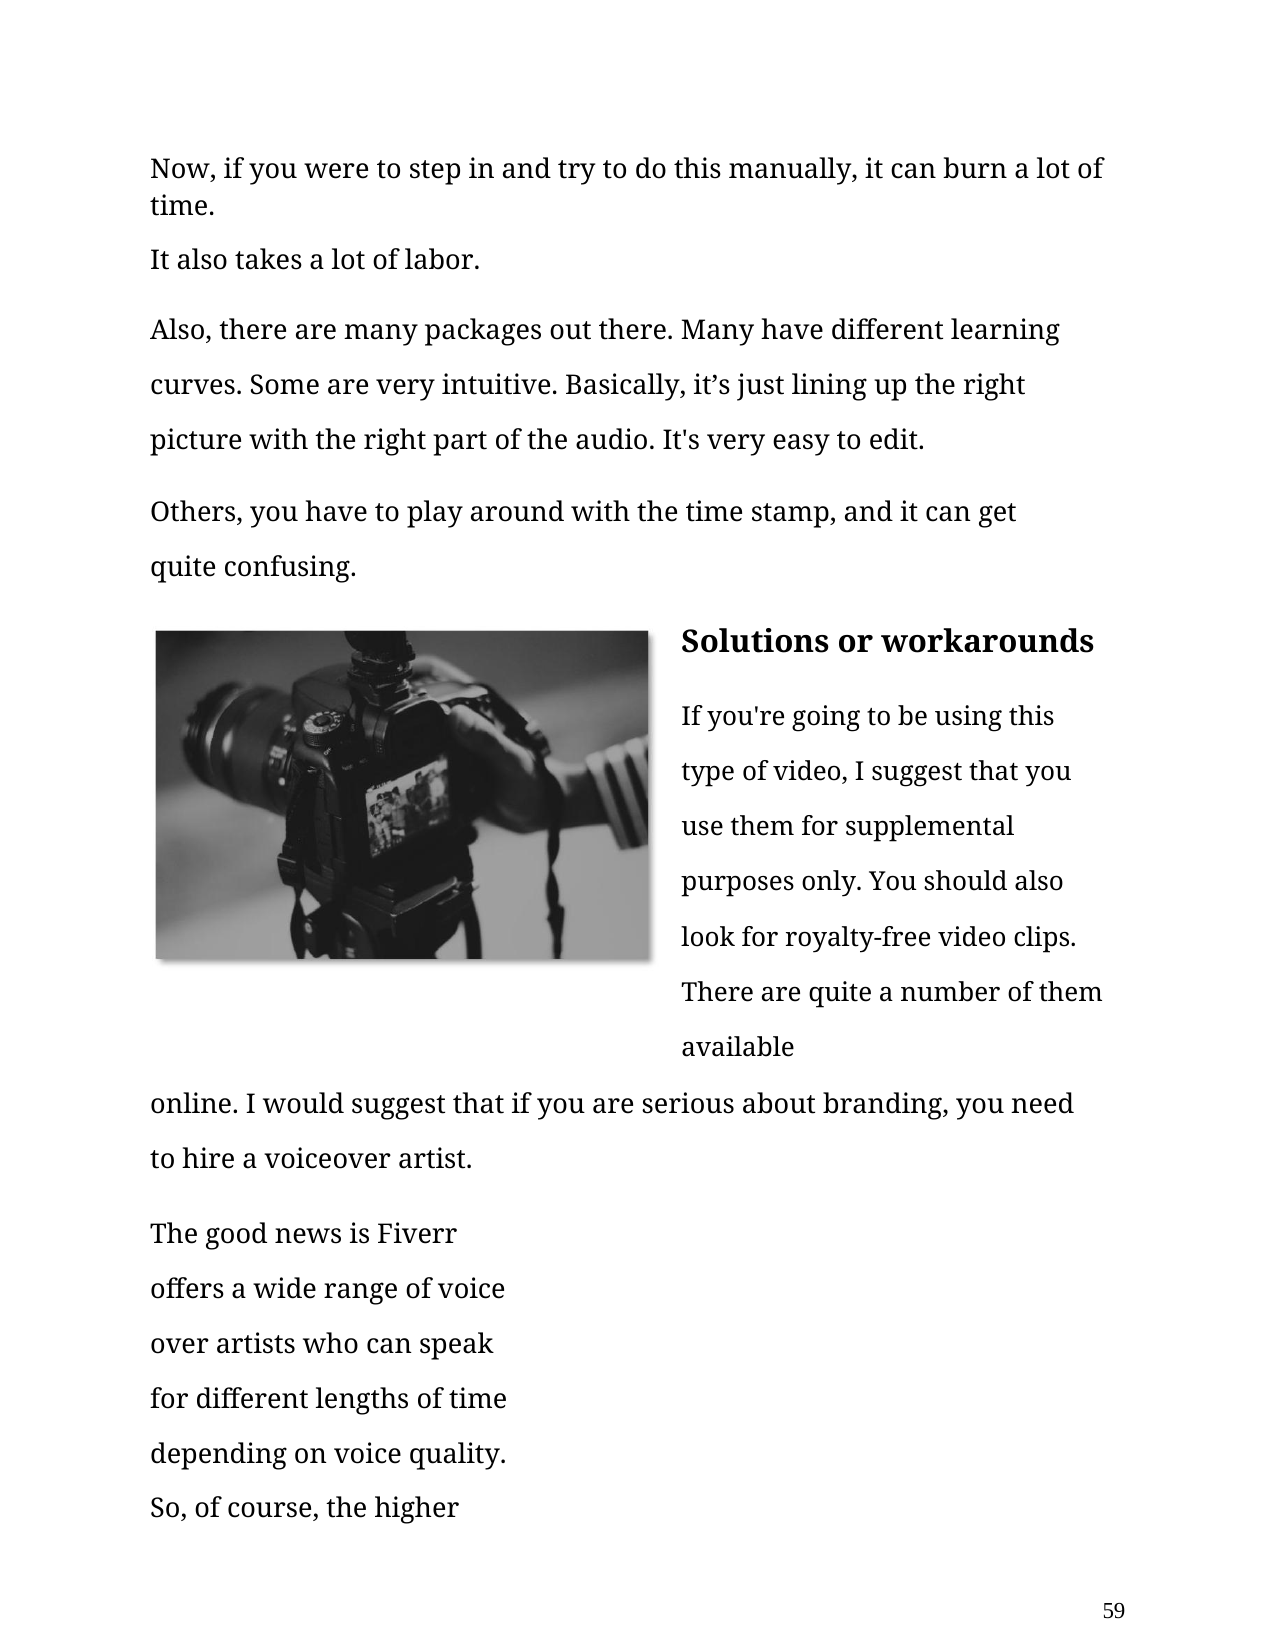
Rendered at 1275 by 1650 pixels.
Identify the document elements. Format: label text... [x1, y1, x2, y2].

picture [152, 626, 660, 971]
text Also, there are many packages out there. Many have different learning curves. Some are very intuitive. Basically, it’s just lining up the right picture with the right part of the audio. It's very easy to edit. [150, 310, 1089, 457]
text Others, you have to play around with the time stamp, and it can get quite confusing. [150, 492, 1033, 584]
text Now, if you were to step in and try to do this manually, it can burn a lot of time. [150, 150, 1125, 224]
text It also takes a lot of labor. [150, 240, 1125, 277]
text Solutions or workarounds [681, 619, 1125, 661]
text online. I would suggest that if you are serious about branding, you need to hire a voiceover artist. [150, 1085, 1102, 1176]
text If you're going to be using this type of video, I suggest that you use them for supplemental purposes only. You should also look for royalty-free video clips. There are quite a number of them available [681, 697, 1108, 1064]
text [150, 1214, 535, 1526]
